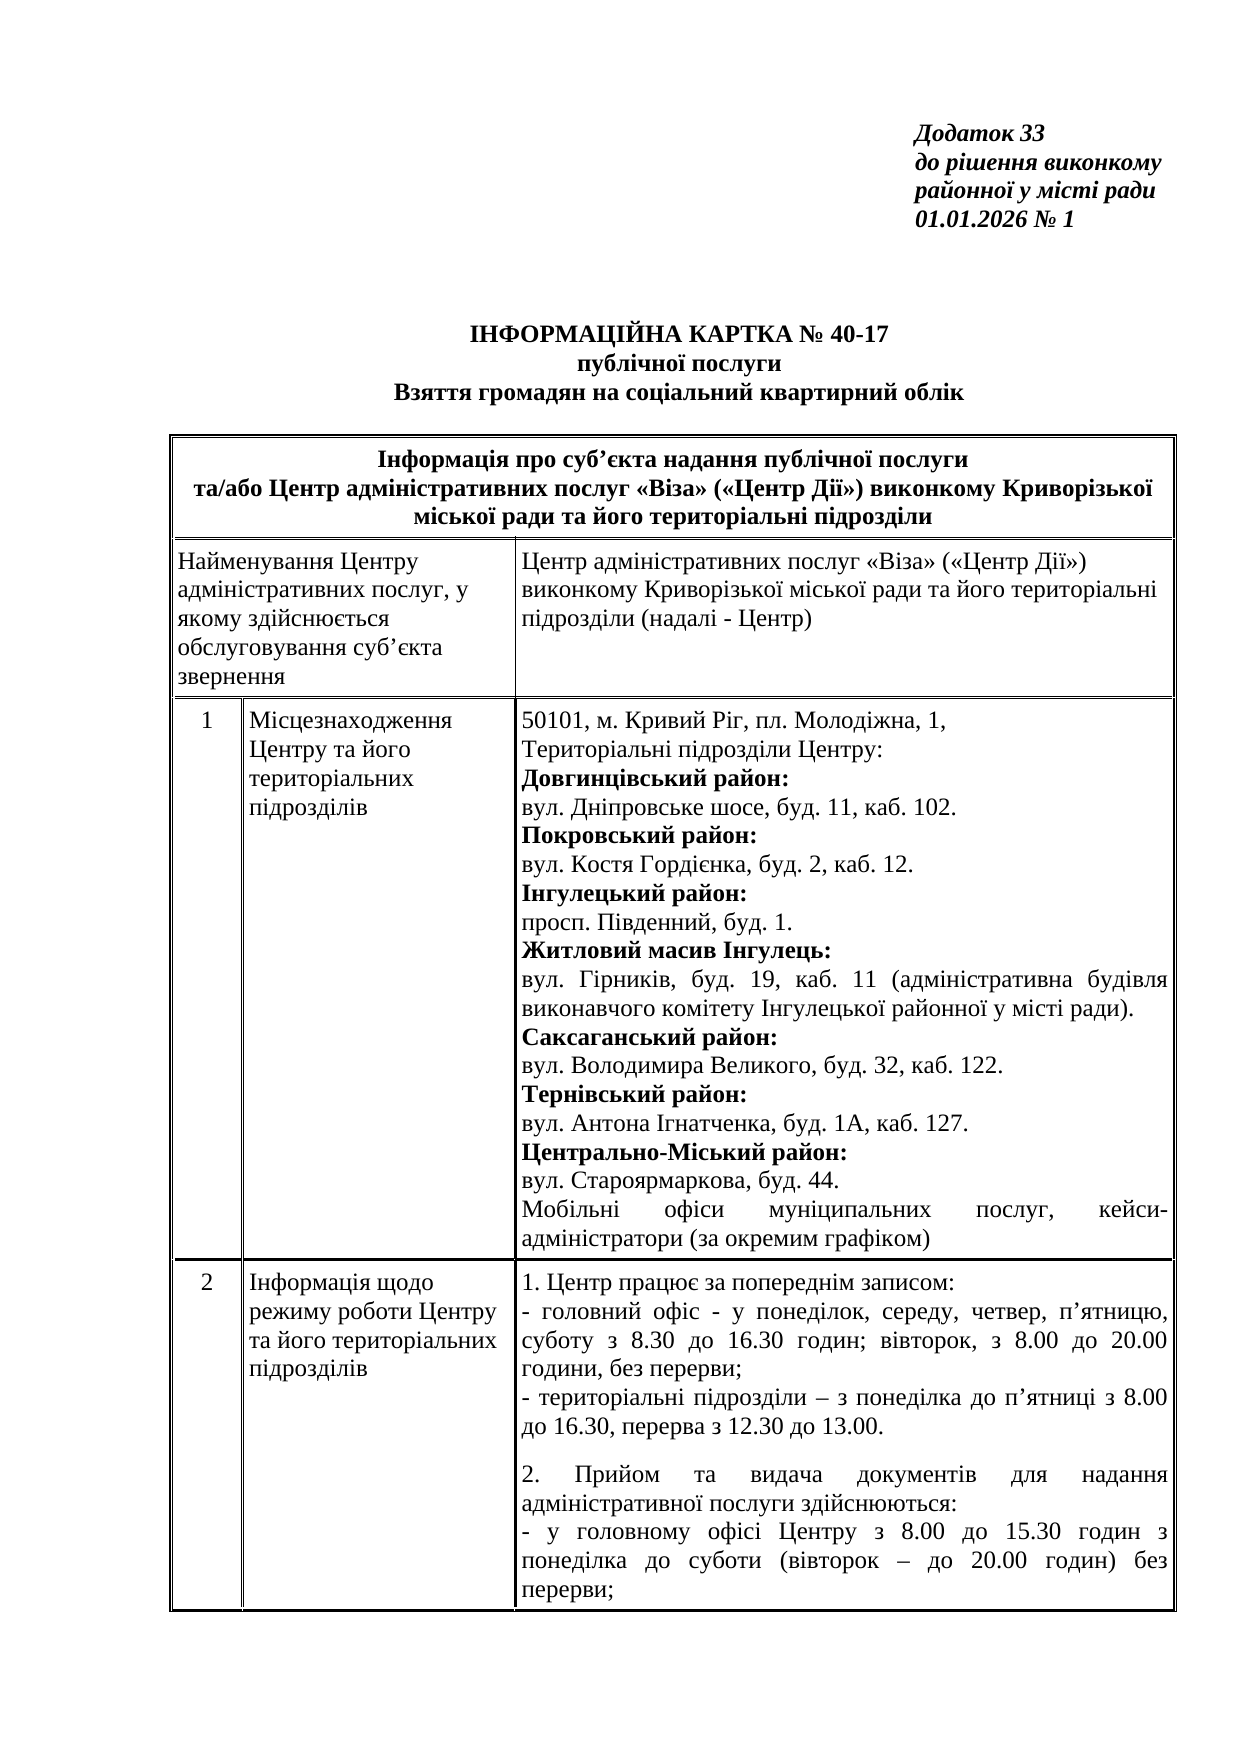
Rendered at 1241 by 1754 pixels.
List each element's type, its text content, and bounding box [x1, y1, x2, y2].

text до рішення виконкому [915, 147, 1181, 176]
text Взяття громадян на соціальний квартирний облік [177, 377, 1181, 406]
table_cell 1 [171, 696, 243, 1258]
text районної у місті ради [915, 176, 1181, 204]
table_header Інформація про суб’єкта надання публічної послуги та/або Центр адміністративних послуг «Віза» («Центр Дії») виконкому Криворізької міської ради та його територіальні підрозділи [173, 438, 1173, 536]
text публічної послуги [177, 348, 1181, 377]
table_cell 2 [171, 1258, 243, 1609]
table_cell 50101, м. Кривий Ріг, пл. Молодіжна, 1, Територіальні підрозділи Центру: Довгинцівський район: вул. Дніпровське шосе, буд. 11, каб. 102. Покровський район: вул. Костя Гордієнка, буд. 2, каб. 12. Інгулецький район: просп. Південний, буд. 1. Житловий масив Інгулець: вул. Гірників, буд. 19, каб. 11 (адміністративна будівля виконавчого комітету Інгулецької районної у місті ради). Саксаганський район: вул. Володимира Великого, буд. 32, каб. 122. Тернівський район: вул. Антона Ігнатченка, буд. 1А, каб. 127. Центрально-Міський район: вул. Староярмаркова, буд. 44. Мобільні офіси муніципальних послуг, кейси-адміністратори (за окремим графіком) [516, 696, 1175, 1258]
text ІНФОРМАЦІЙНА КАРТКА № 40-17 [177, 319, 1181, 348]
table_cell Центр адміністративних послуг «Віза» («Центр Дії») виконкому Криворізької міської ради та його територіальні підрозділи (надалі - Центр) [516, 536, 1174, 696]
text Додаток 33 [915, 118, 1181, 147]
table_cell Найменування Центру адміністративних послуг, у якому здійснюється обслуговування суб’єкта звернення [173, 536, 515, 696]
text 01.01.2026 № 1 [915, 204, 1181, 233]
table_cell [515, 1258, 1175, 1609]
table_cell Місцезнаходження Центру та його територіальних підрозділів [244, 699, 514, 1258]
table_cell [243, 1261, 515, 1609]
